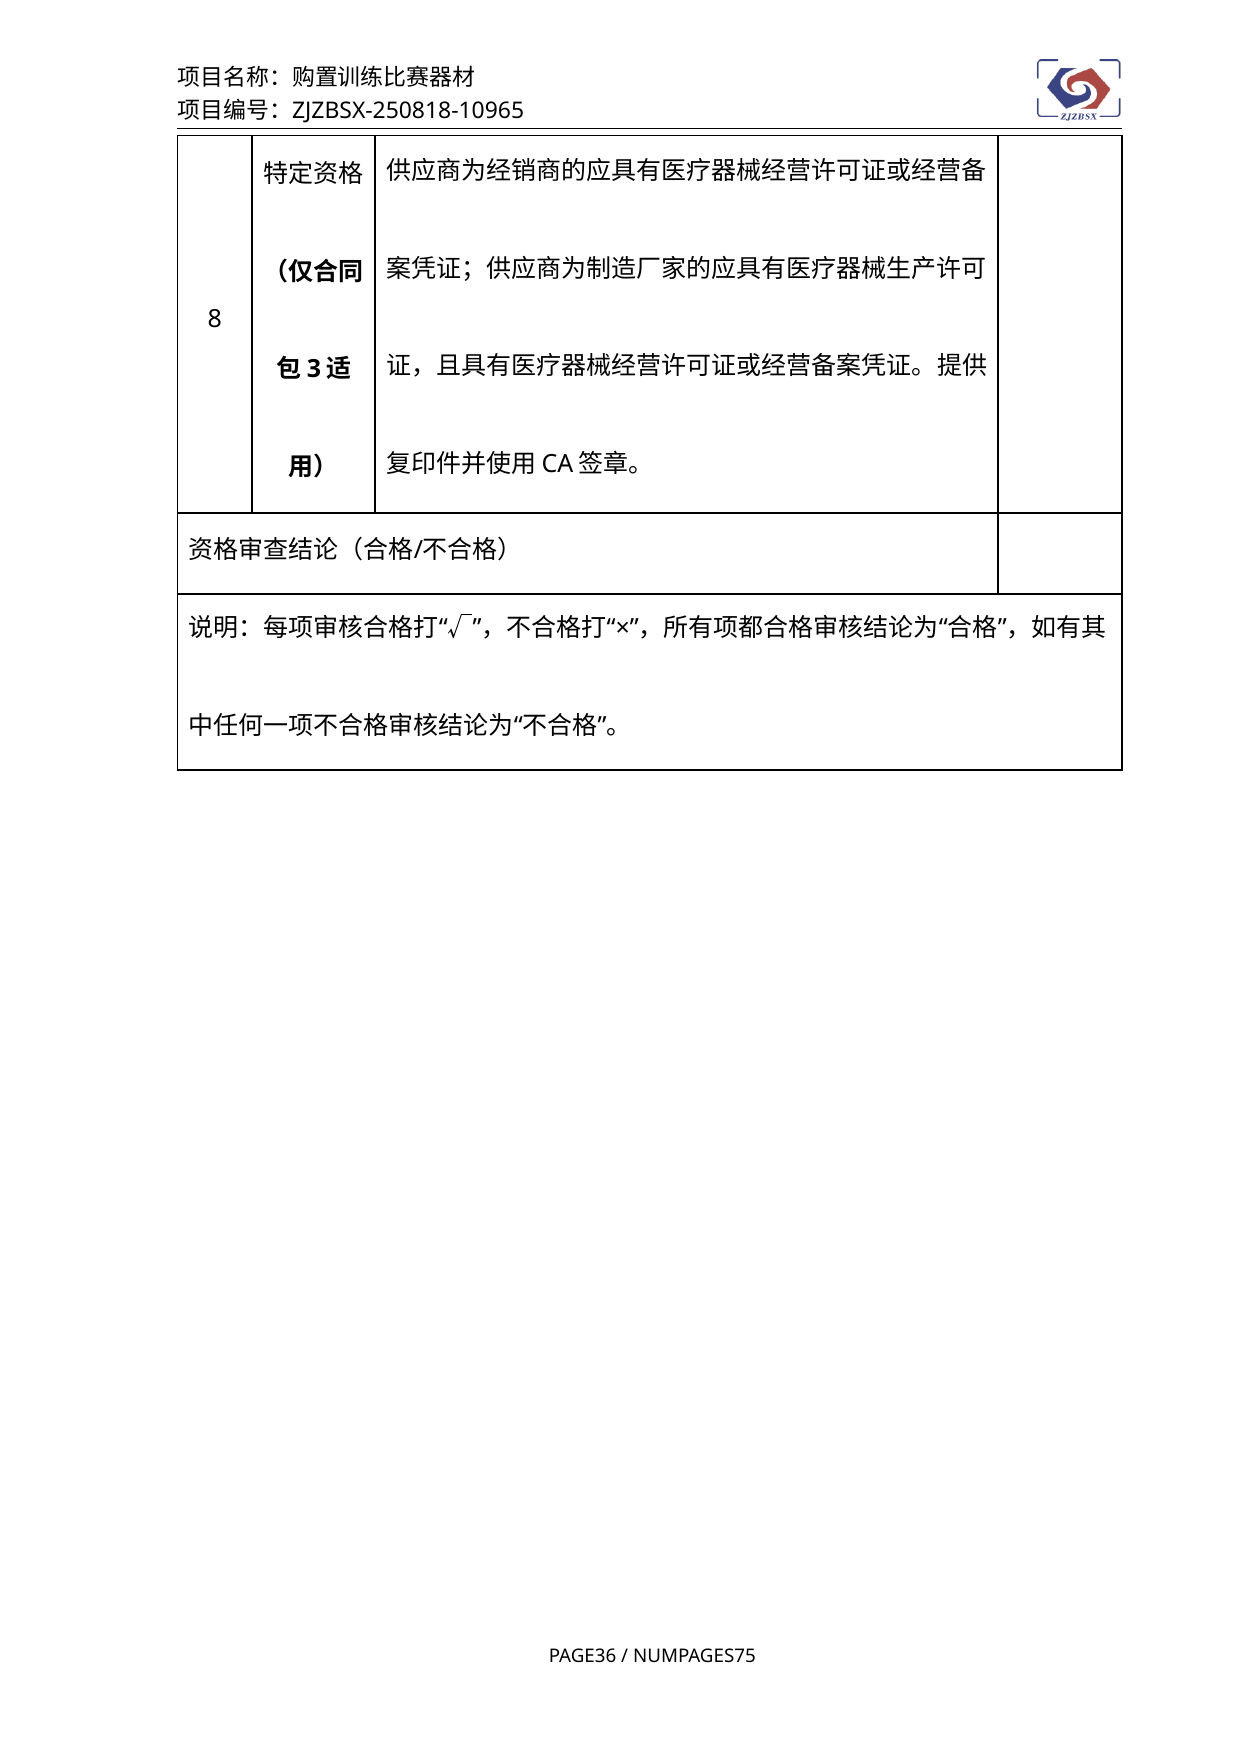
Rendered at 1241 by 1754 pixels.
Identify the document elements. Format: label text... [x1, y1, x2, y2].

table_cell 资格审查结论（合格/不合格） [178, 514, 997, 593]
table_cell [999, 136, 1121, 512]
table_cell 供应商为经销商的应具有医疗器械经营许可证或经营备案凭证；供应商为制造厂家的应具有医疗器械生产许可证，且具有医疗器械经营许可证或经营备案凭证。提供复印件并使用CA签章。 [376, 136, 997, 512]
table_cell [999, 514, 1121, 593]
picture [1034, 59, 1123, 121]
table_cell 特定资格（仅合同包3适用） [253, 136, 374, 512]
table_cell 8 [178, 136, 251, 512]
table_cell 说明：每项审核合格打“√”，不合格打“×”，所有项都合格审核结论为“合格”，如有其中任何一项不合格审核结论为“不合格”。 [178, 595, 1121, 769]
